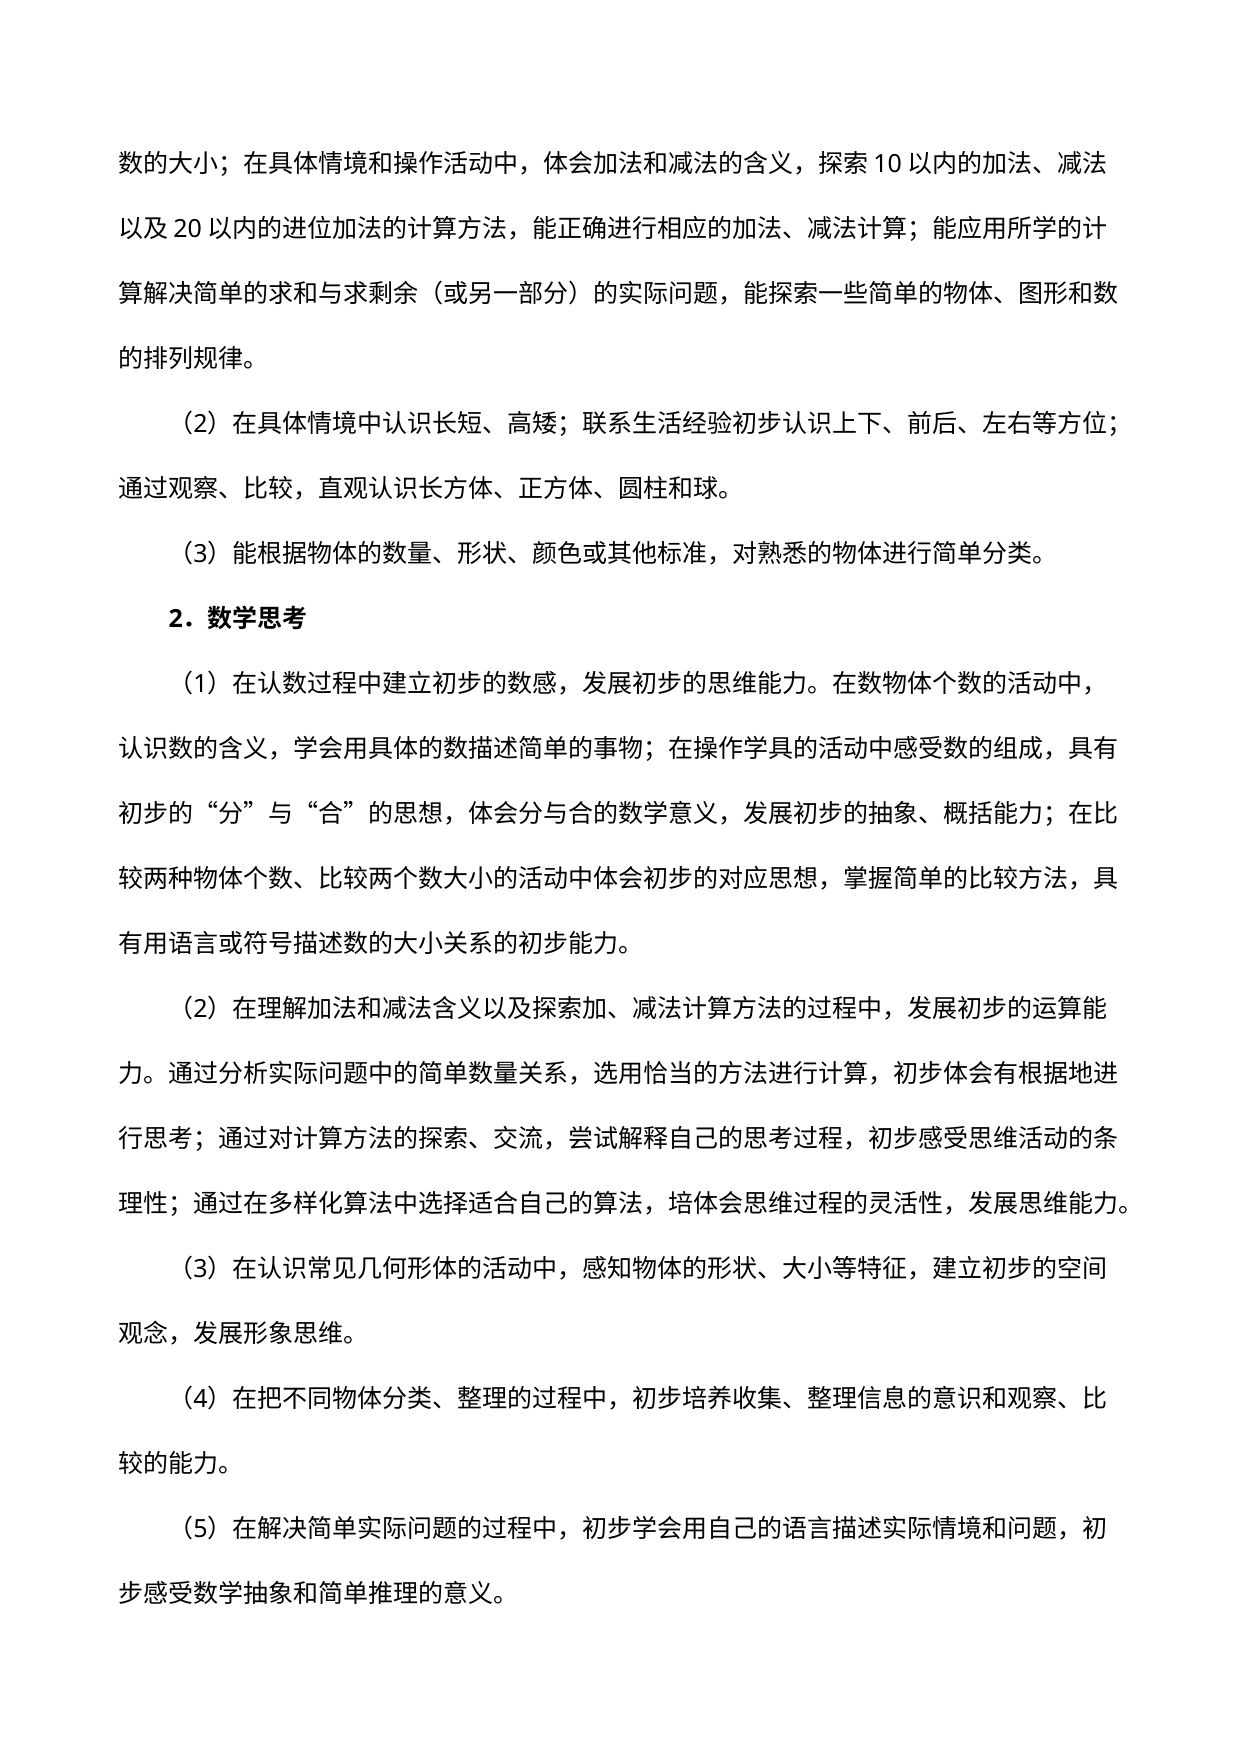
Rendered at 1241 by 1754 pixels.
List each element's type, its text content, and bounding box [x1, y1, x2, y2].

text （3）在认识常见几何形体的活动中，感知物体的形状、大小等特征，建立初步的空间观念，发展形象思维。 [118, 1234, 1122, 1364]
text （1）在认数过程中建立初步的数感，发展初步的思维能力。在数物体个数的活动中，认识数的含义，学会用具体的数描述简单的事物；在操作学具的活动中感受数的组成，具有初步的“分”与“合”的思想，体会分与合的数学意义，发展初步的抽象、概括能力；在比较两种物体个数、比较两个数大小的活动中体会初步的对应思想，掌握简单的比较方法，具有用语言或符号描述数的大小关系的初步能力。 [118, 649, 1122, 974]
text （3）能根据物体的数量、形状、颜色或其他标准，对熟悉的物体进行简单分类。 [118, 519, 1122, 584]
text （2）在理解加法和减法含义以及探索加、减法计算方法的过程中，发展初步的运算能力。通过分析实际问题中的简单数量关系，选用恰当的方法进行计算，初步体会有根据地进行思考；通过对计算方法的探索、交流，尝试解释自己的思考过程，初步感受思维活动的条理性；通过在多样化算法中选择适合自己的算法，培体会思维过程的灵活性，发展思维能力。 [118, 974, 1122, 1234]
text 2．数学思考 [118, 584, 1122, 649]
text （4）在把不同物体分类、整理的过程中，初步培养收集、整理信息的意识和观察、比较的能力。 [118, 1364, 1122, 1494]
text （5）在解决简单实际问题的过程中，初步学会用自己的语言描述实际情境和问题，初步感受数学抽象和简单推理的意义。 [118, 1494, 1122, 1624]
text （2）在具体情境中认识长短、高矮；联系生活经验初步认识上下、前后、左右等方位；通过观察、比较，直观认识长方体、正方体、圆柱和球。 [118, 389, 1122, 519]
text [118, 129, 1122, 389]
